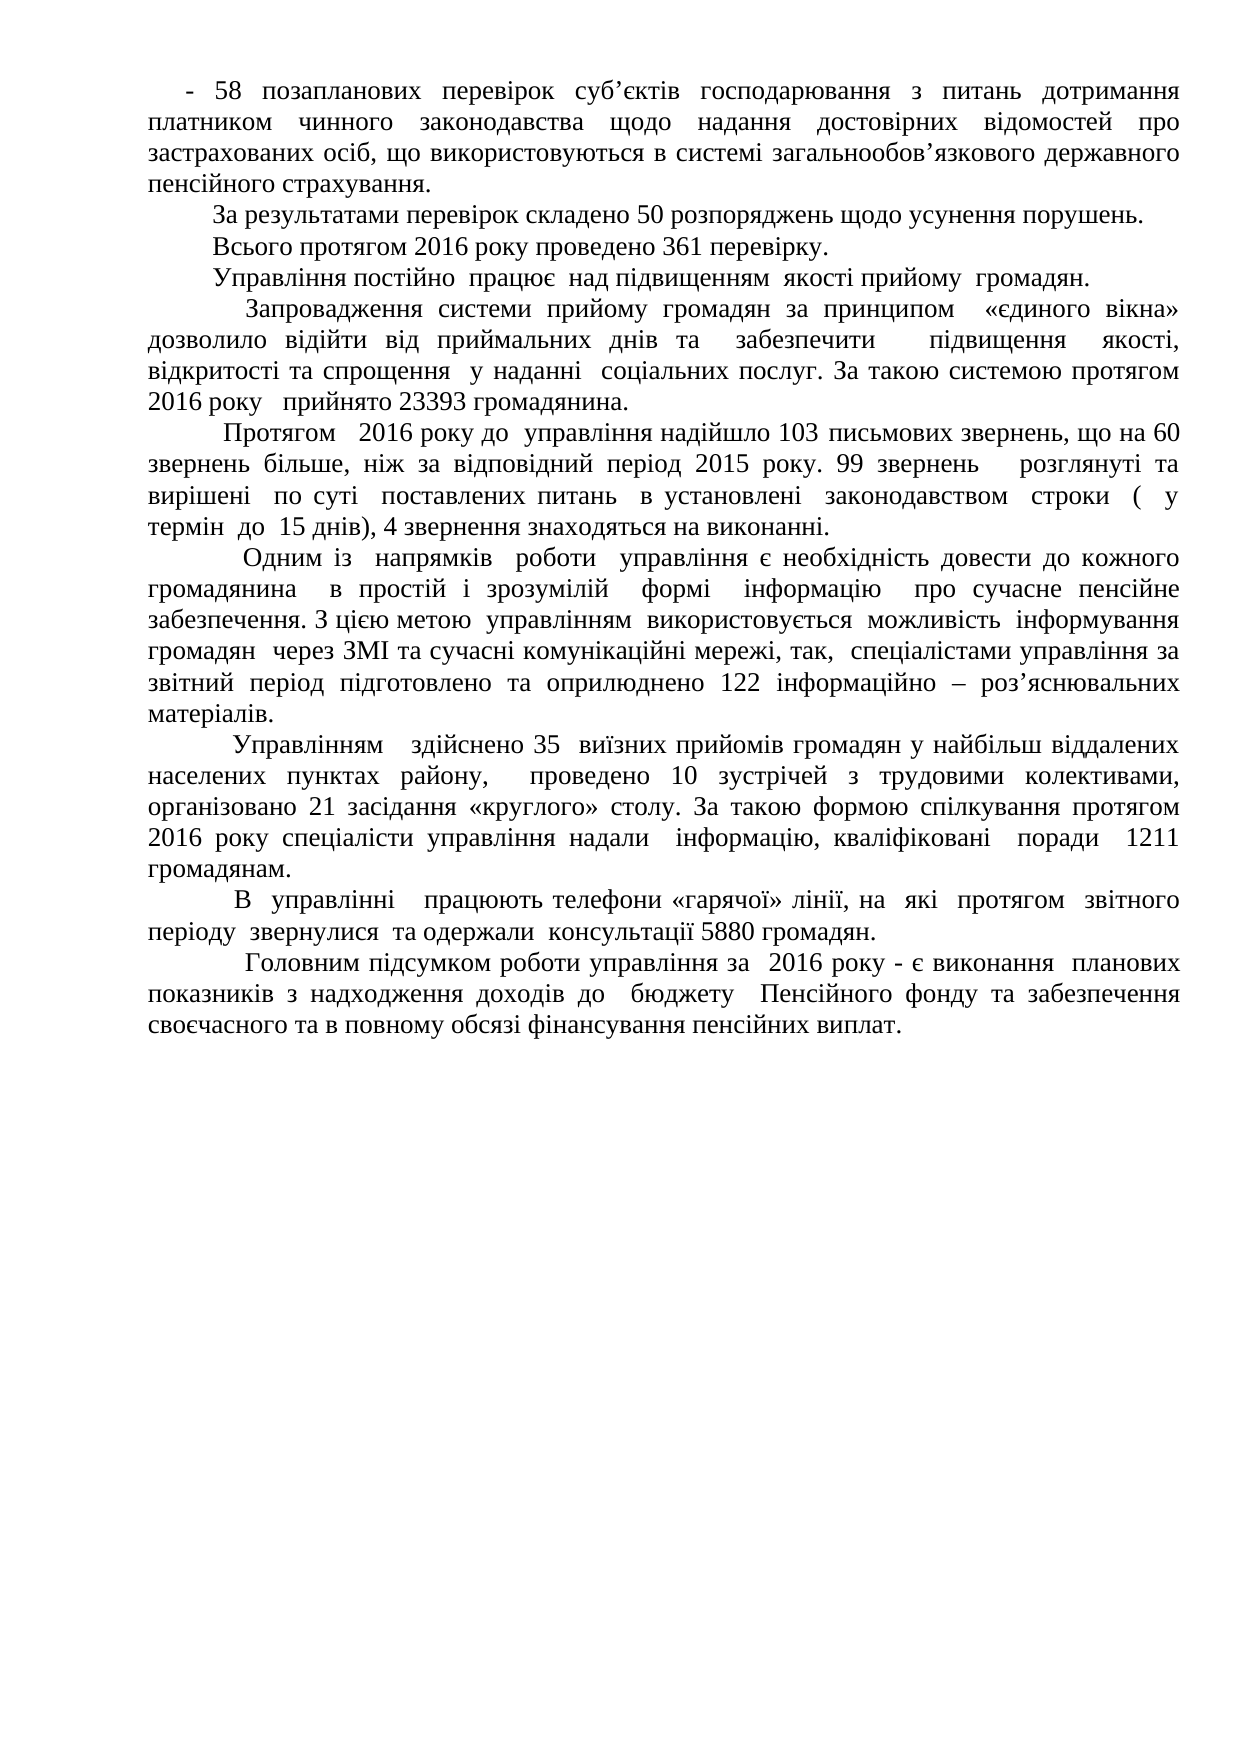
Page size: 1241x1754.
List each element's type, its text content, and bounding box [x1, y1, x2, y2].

text Запровадження системи прийому громадян за принципом «єдиного вікна» дозволило відійти від приймальних днів та забезпечити підвищення якості, відкритості та спрощення у наданні соціальних послуг. За такою системою протягом 2016 року прийнято 23393 громадянина. [148, 292, 1181, 416]
text - 58 позапланових перевірок суб’єктів господарювання з питань дотримання платником чинного законодавства щодо надання достовірних відомостей про застрахованих осіб, що використовуються в системі загальнообов’язкового державного пенсійного страхування. [148, 74, 1181, 198]
text Управлінням здійснено 35 виїзних прийомів громадян у найбільш віддалених населених пунктах району, проведено 10 зустрічей з трудовими колективами, організовано 21 засідання «круглого» столу. За такою формою спілкування протягом 2016 року спеціалісти управління надали інформацію, кваліфіковані поради 1211 громадянам. [148, 728, 1181, 884]
text Протягом 2016 року до управління надійшло 103 письмових звернень, що на 60 звернень більше, ніж за відповідний період 2015 року. 99 звернень розглянуті та вирішені по суті поставлених питань в установлені законодавством строки ( у термін до 15 днів), 4 звернення знаходяться на виконанні. [148, 416, 1181, 541]
text Головним підсумком роботи управління за 2016 року - є виконання планових показників з надходження доходів до бюджету Пенсійного фонду та забезпечення своєчасного та в повному обсязі фінансування пенсійних виплат. [148, 946, 1181, 1039]
text Управління постійно працює над підвищенням якості прийому громадян. [148, 261, 1181, 292]
text Одним із напрямків роботи управління є необхідність довести до кожного громадянина в простій і зрозумілій формі інформацію про сучасне пенсійне забезпечення. З цією метою управлінням використовується можливість інформування громадян через ЗМІ та сучасні комунікаційні мережі, так, спеціалістами управління за звітний період підготовлено та оприлюднено 122 інформаційно – роз’яснювальних матеріалів. [148, 541, 1181, 728]
text В управлінні працюють телефони «гарячої» лінії, на які протягом звітного періоду звернулися та одержали консультації 5880 громадян. [148, 884, 1181, 946]
text За результатами перевірок складено 50 розпоряджень щодо усунення порушень. [148, 198, 1181, 229]
text Всього протягом 2016 року проведено 361 перевірку. [148, 229, 1181, 261]
